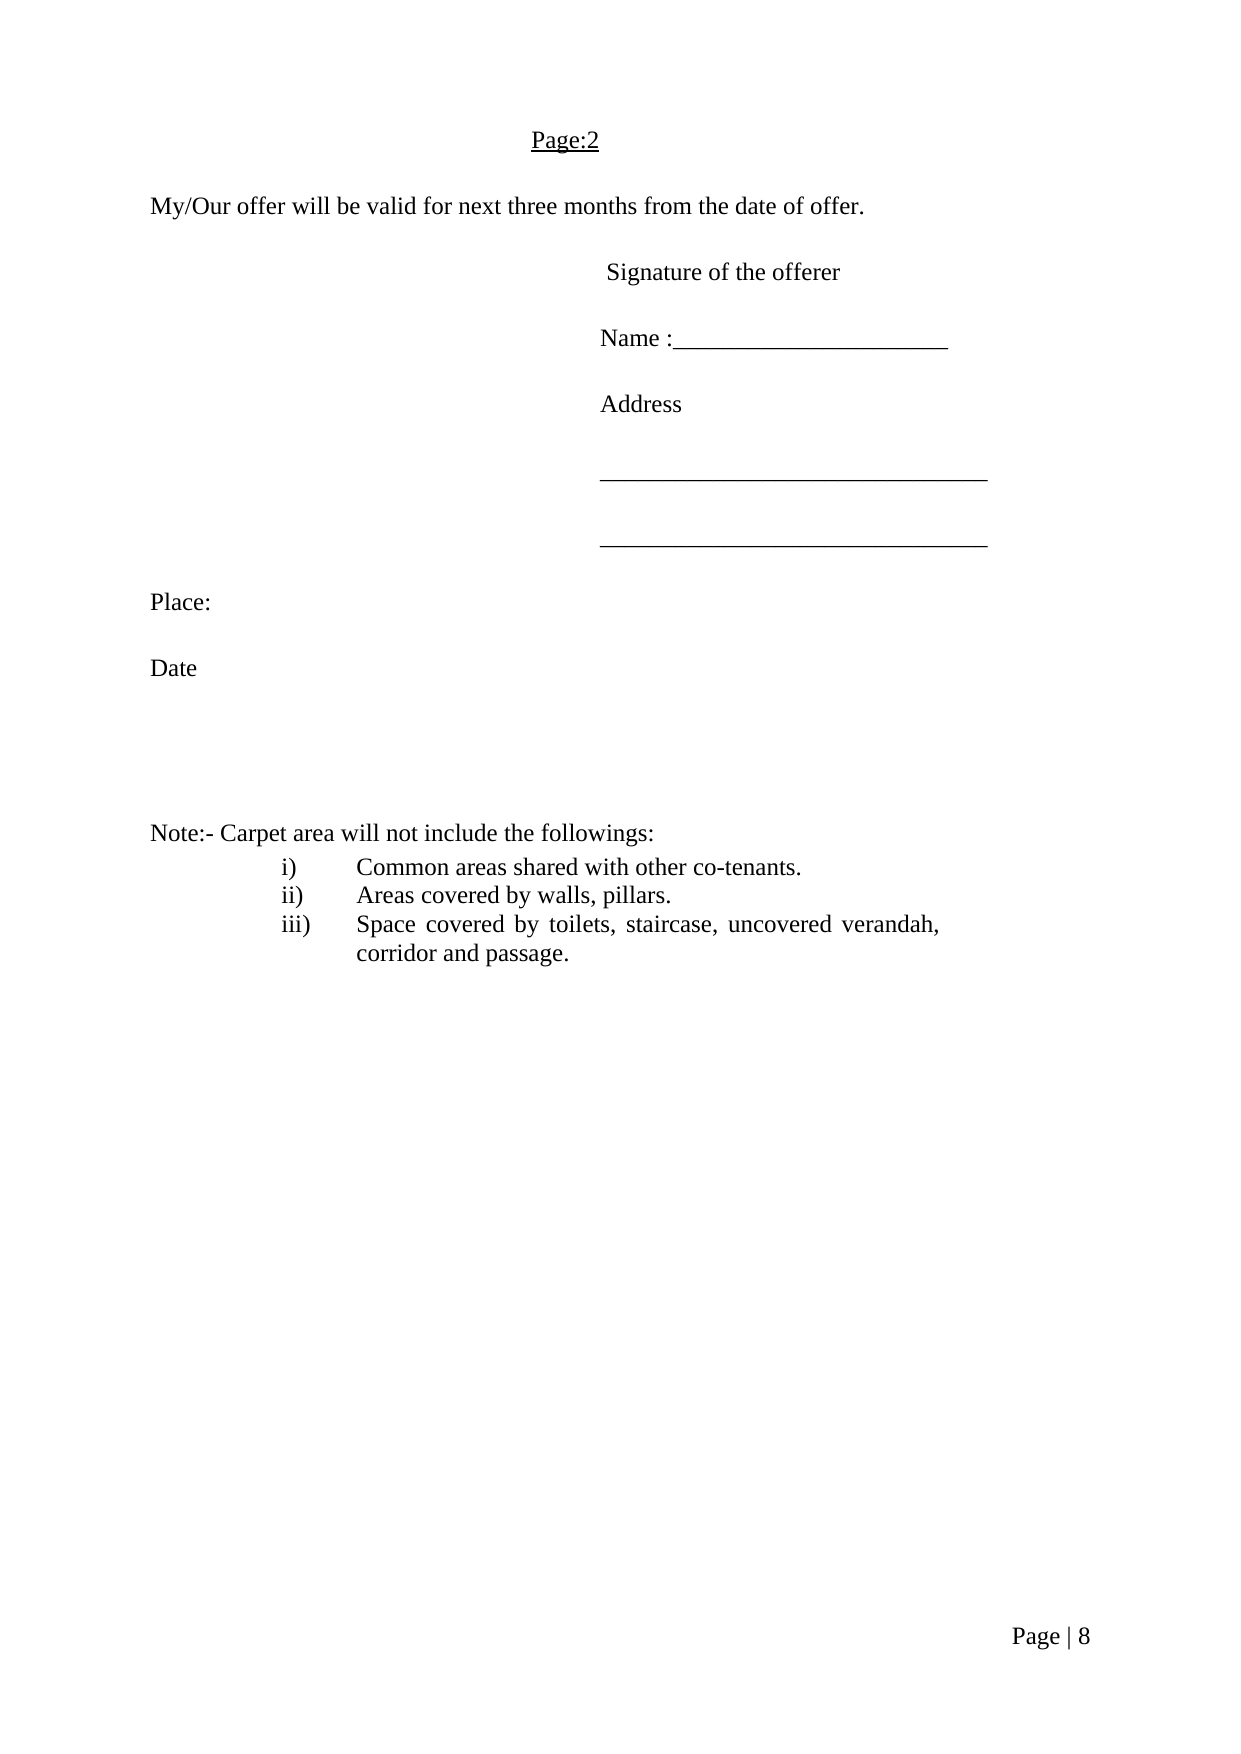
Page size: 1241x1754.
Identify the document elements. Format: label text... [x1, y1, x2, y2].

text _______________________________ [600, 455, 1090, 484]
list Areas covered by walls, pillars. [281, 880, 978, 909]
text Address [600, 389, 1090, 418]
text Date [150, 653, 1090, 682]
text Note:- Carpet area will not include the followings: [150, 818, 1090, 847]
text Name :______________________ [150, 323, 1090, 352]
text Place: [150, 587, 1090, 616]
text Signature of the offerer [150, 257, 1090, 286]
list Common areas shared with other co-tenants. [281, 852, 1040, 880]
text _______________________________ [150, 521, 1090, 550]
list Space covered by toilets, staircase, uncovered verandah, corridor and passage. [281, 909, 940, 967]
text Page:2 [150, 125, 1090, 154]
text My/Our offer will be valid for next three months from the date of offer. [150, 191, 1090, 220]
